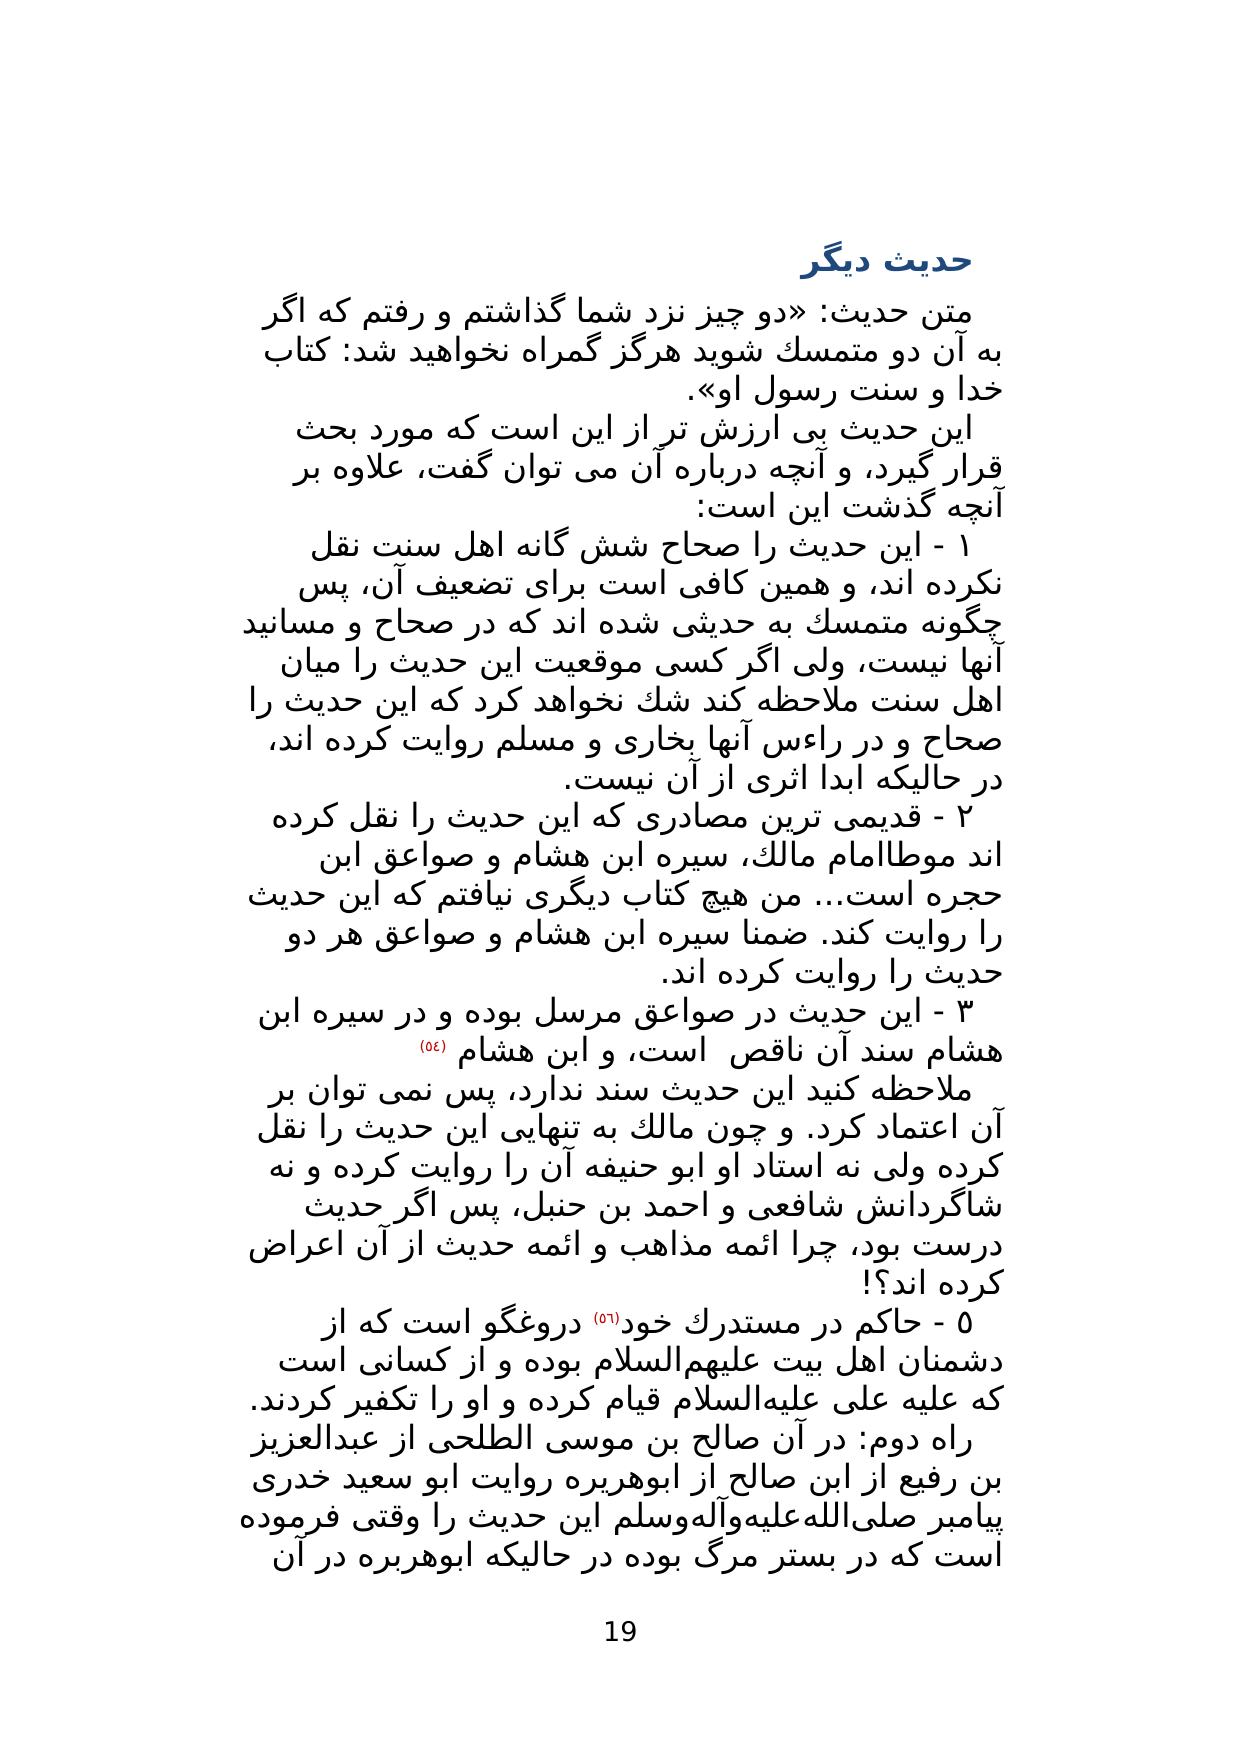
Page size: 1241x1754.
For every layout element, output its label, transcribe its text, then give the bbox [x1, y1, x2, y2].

text ٥ - حاكم در مستدرك خود(٥٦) دروغگو است كه از دشمنان اهل بيت عليهم‌السلام بوده و از كسانى است كه عليه على عليه‌السلام قيام كرده و او را تكفير كردند. [236, 1302, 1004, 1419]
text ٢ - قديمى ترين مصادرى كه اين حديث را نقل كرده اند موطاامام مالك، سيره ابن هشام و صواعق ابن حجره است... من هيچ كتاب ديگرى نيافتم كه اين حديث را روايت كند. ضمنا سيره ابن هشام و صواعق هر دو حديث را روايت كرده اند. [236, 797, 1004, 991]
text متن حديث: «دو چيز نزد شما گذاشتم و رفتم كه اگر به آن دو متمسك شويد هرگز گمراه نخواهيد شد: كتاب خدا و سنت رسول او». [236, 292, 1004, 408]
text ٣ - اين حديث در صواعق مرسل بوده و در سيره ابن هشام سند آن ناقص ‍ است، و ابن هشام (٥٤) [236, 991, 1004, 1069]
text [236, 1419, 1004, 1574]
subtitle حديث ديگر [236, 241, 1004, 279]
text ١ - اين حديث را صحاح شش گانه اهل سنت نقل نكرده اند، و همين كافى است براى تضعيف آن، پس چگونه متمسك به حديثى شده اند كه در صحاح و مسانيد آنها نيست، ولى اگر كسى موقعيت اين حديث را ميان اهل سنت ملاحظه كند شك نخواهد كرد كه اين حديث را صحاح و در راءس آنها بخارى و مسلم روايت كرده اند، در حاليكه ابدا اثرى از آن نيست. [236, 525, 1004, 797]
text ملاحظه كنيد اين حديث سند ندارد، پس نمى توان بر آن اعتماد كرد. و چون مالك به تنهايى اين حديث را نقل كرده ولى نه استاد او ابو حنيفه آن را روايت كرده و نه شاگردانش شافعى و احمد بن حنبل، پس اگر حديث درست بود، چرا ائمه مذاهب و ائمه حديث از آن اعراض كرده اند؟! [236, 1069, 1004, 1302]
text اين حديث بى ارزش تر از اين است كه مورد بحث قرار گيرد، و آنچه درباره آن مى توان گفت، علاوه بر آنچه گذشت اين است: [236, 408, 1004, 525]
